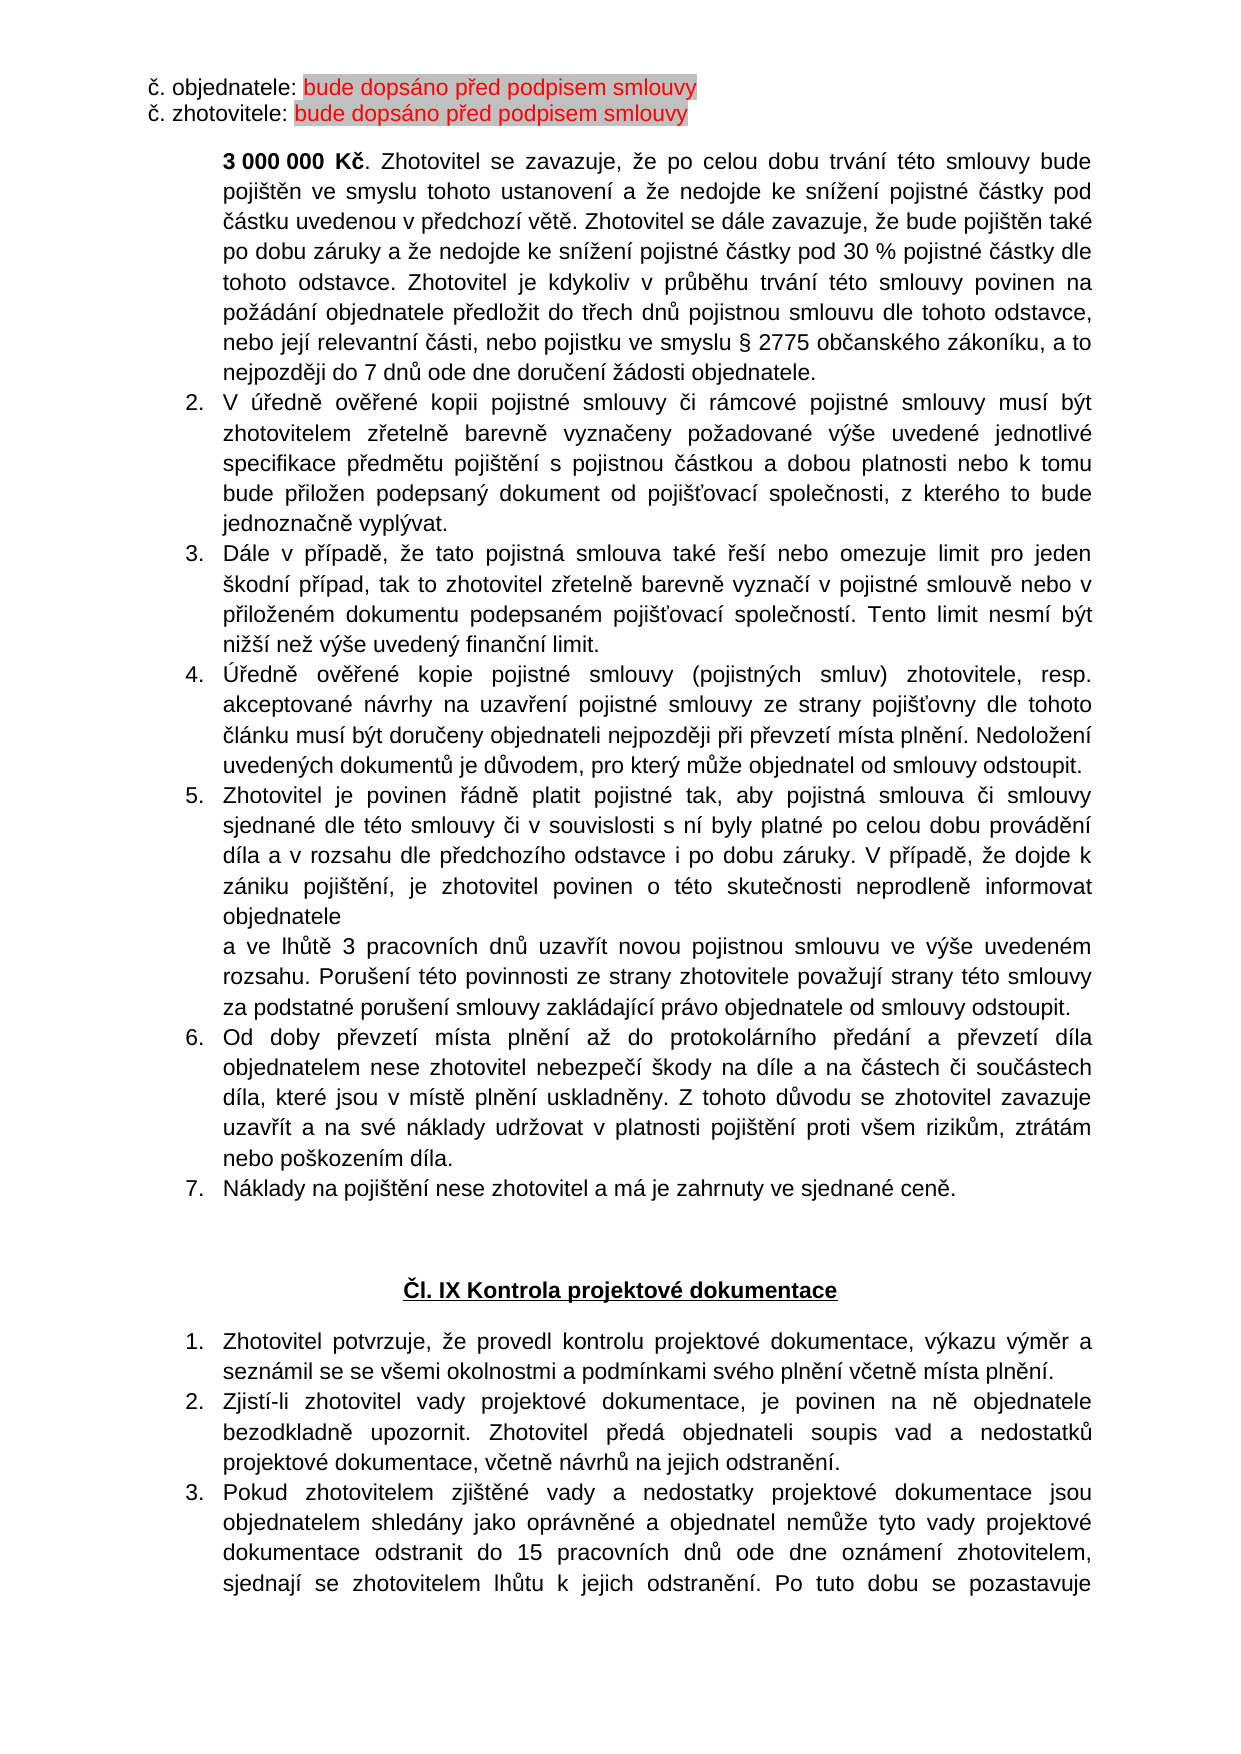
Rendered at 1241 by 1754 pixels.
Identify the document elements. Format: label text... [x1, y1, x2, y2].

list Náklady na pojištění nese zhotovitel a má je zahrnuty ve sjednané ceně. [185, 1175, 1093, 1201]
list V úředně ověřené kopii pojistné smlouvy či rámcové pojistné smlouvy musí být zhotovitelem zřetelně barevně vyznačeny požadované výše uvedené jednotlivé specifikace předmětu pojištění s pojistnou částkou a dobou platnosti nebo k tomu bude přiložen podepsaný dokument od pojišťovací společnosti, z kterého to bude jednoznačně vyplývat. [185, 389, 1093, 536]
list Úředně ověřené kopie pojistné smlouvy (pojistných smluv) zhotovitele, resp. akceptované návrhy na uzavření pojistné smlouvy ze strany pojišťovny dle tohoto článku musí být doručeny objednateli nejpozději při převzetí místa plnění. Nedoložení uvedených dokumentů je důvodem, pro který může objednatel od smlouvy odstoupit. [185, 661, 1093, 778]
list Od doby převzetí místa plnění až do protokolárního předání a převzetí díla objednatelem nese zhotovitel nebezpečí škody na díle a na částech či součástech díla, které jsou v místě plnění uskladněny. Z tohoto důvodu se zhotovitel zavazuje uzavřít a na své náklady udržovat v platnosti pojištění proti všem rizikům, ztrátám nebo poškozením díla. [185, 1024, 1093, 1171]
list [185, 1479, 1093, 1596]
list Zhotovitel je povinen řádně platit pojistné tak, aby pojistná smlouva či smlouvy sjednané dle této smlouvy či v souvislosti s ní byly platné po celou dobu provádění díla a v rozsahu dle předchozího odstavce i po dobu záruky. V případě, že dojde k zániku pojištění, je zhotovitel povinen o této skutečnosti neprodleně informovat objednatele a ve lhůtě 3 pracovních dnů uzavřít novou pojistnou smlouvu ve výše uvedeném rozsahu. Porušení této povinnosti ze strany zhotovitele považují strany této smlouvy za podstatné porušení smlouvy zakládající právo objednatele od smlouvy odstoupit. [185, 782, 1093, 1020]
list Zjistí-li zhotovitel vady projektové dokumentace, je povinen na ně objednatele bezodkladně upozornit. Zhotovitel předá objednateli soupis vad a nedostatků projektové dokumentace, včetně návrhů na jejich odstranění. [185, 1388, 1093, 1475]
text Čl. IX Kontrola projektové dokumentace [148, 1277, 1093, 1303]
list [185, 148, 1093, 385]
list Dále v případě, že tato pojistná smlouva také řeší nebo omezuje limit pro jeden škodní případ, tak to zhotovitel zřetelně barevně vyznačí v pojistné smlouvě nebo v přiloženém dokumentu podepsaném pojišťovací společností. Tento limit nesmí být nižší než výše uvedený finanční limit. [185, 540, 1093, 657]
list Zhotovitel potvrzuje, že provedl kontrolu projektové dokumentace, výkazu výměr a seznámil se se všemi okolnostmi a podmínkami svého plnění včetně místa plnění. [185, 1328, 1093, 1384]
